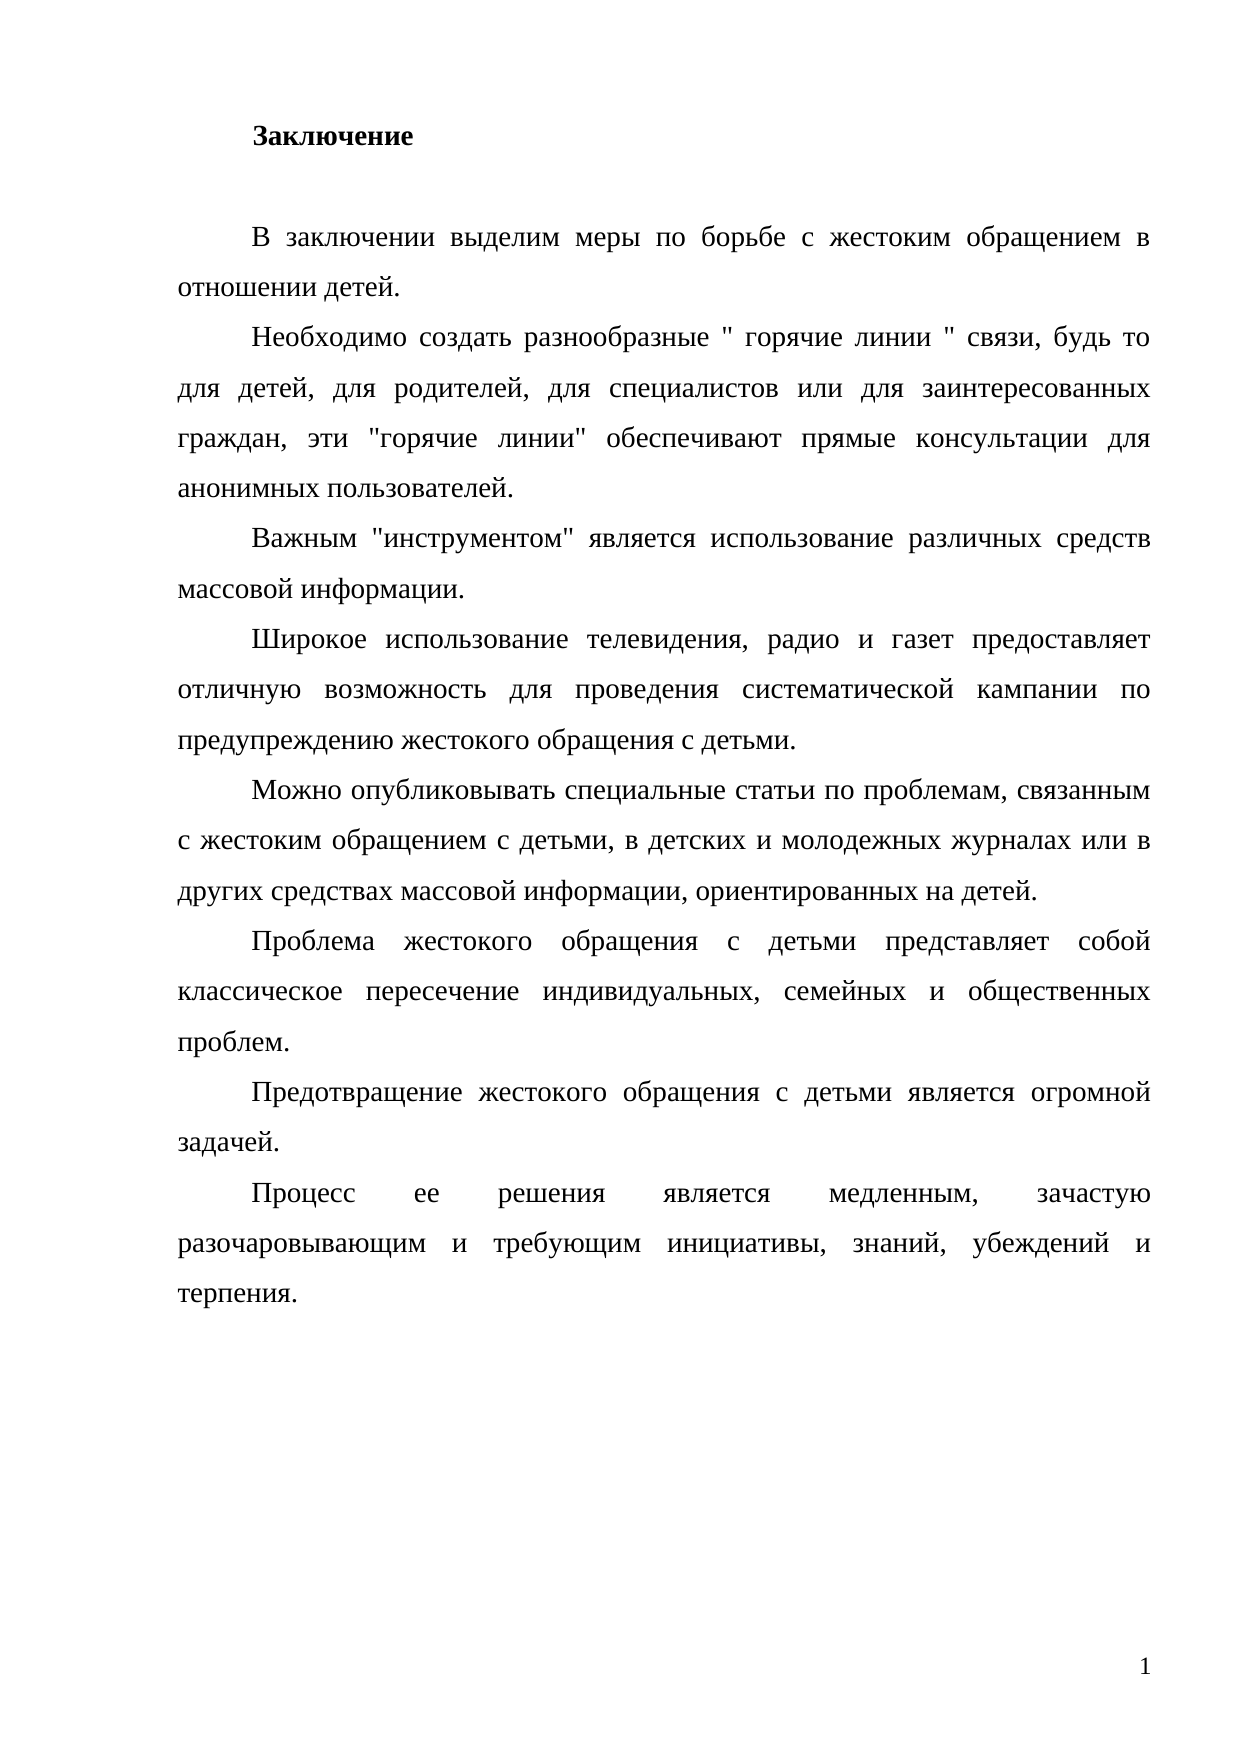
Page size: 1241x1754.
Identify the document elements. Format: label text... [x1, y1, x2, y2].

text Проблема жестокого обращения с детьми представляет собой классическое пересечение индивидуальных, семейных и общественных проблем. [177, 923, 1152, 1057]
text Широкое использование телевидения, радио и газет предоставляет отличную возможность для проведения систематической кампании по предупреждению жестокого обращения с детьми. [177, 621, 1152, 755]
text Важным "инструментом" является использование различных средств массовой информации. [177, 521, 1152, 604]
text Заключение [177, 118, 1152, 152]
text Необходимо создать разнообразные " горячие линии " связи, будь то для детей, для родителей, для специалистов или для заинтересованных граждан, эти "горячие линии" обеспечивают прямые консультации для анонимных пользователей. [177, 319, 1152, 504]
text Предотвращение жестокого обращения с детьми является огромной задачей. [177, 1074, 1152, 1158]
text Процесс ее решения является медленным, зачастую разочаровывающим и требующим инициативы, знаний, убеждений и терпения. [177, 1175, 1152, 1309]
text Можно опубликовывать специальные статьи по проблемам, связанным с жестоким обращением с детьми, в детских и молодежных журналах или в других средствах массовой информации, ориентированных на детей. [177, 772, 1152, 906]
text В заключении выделим меры по борьбе с жестоким обращением в отношении детей. [177, 219, 1152, 303]
